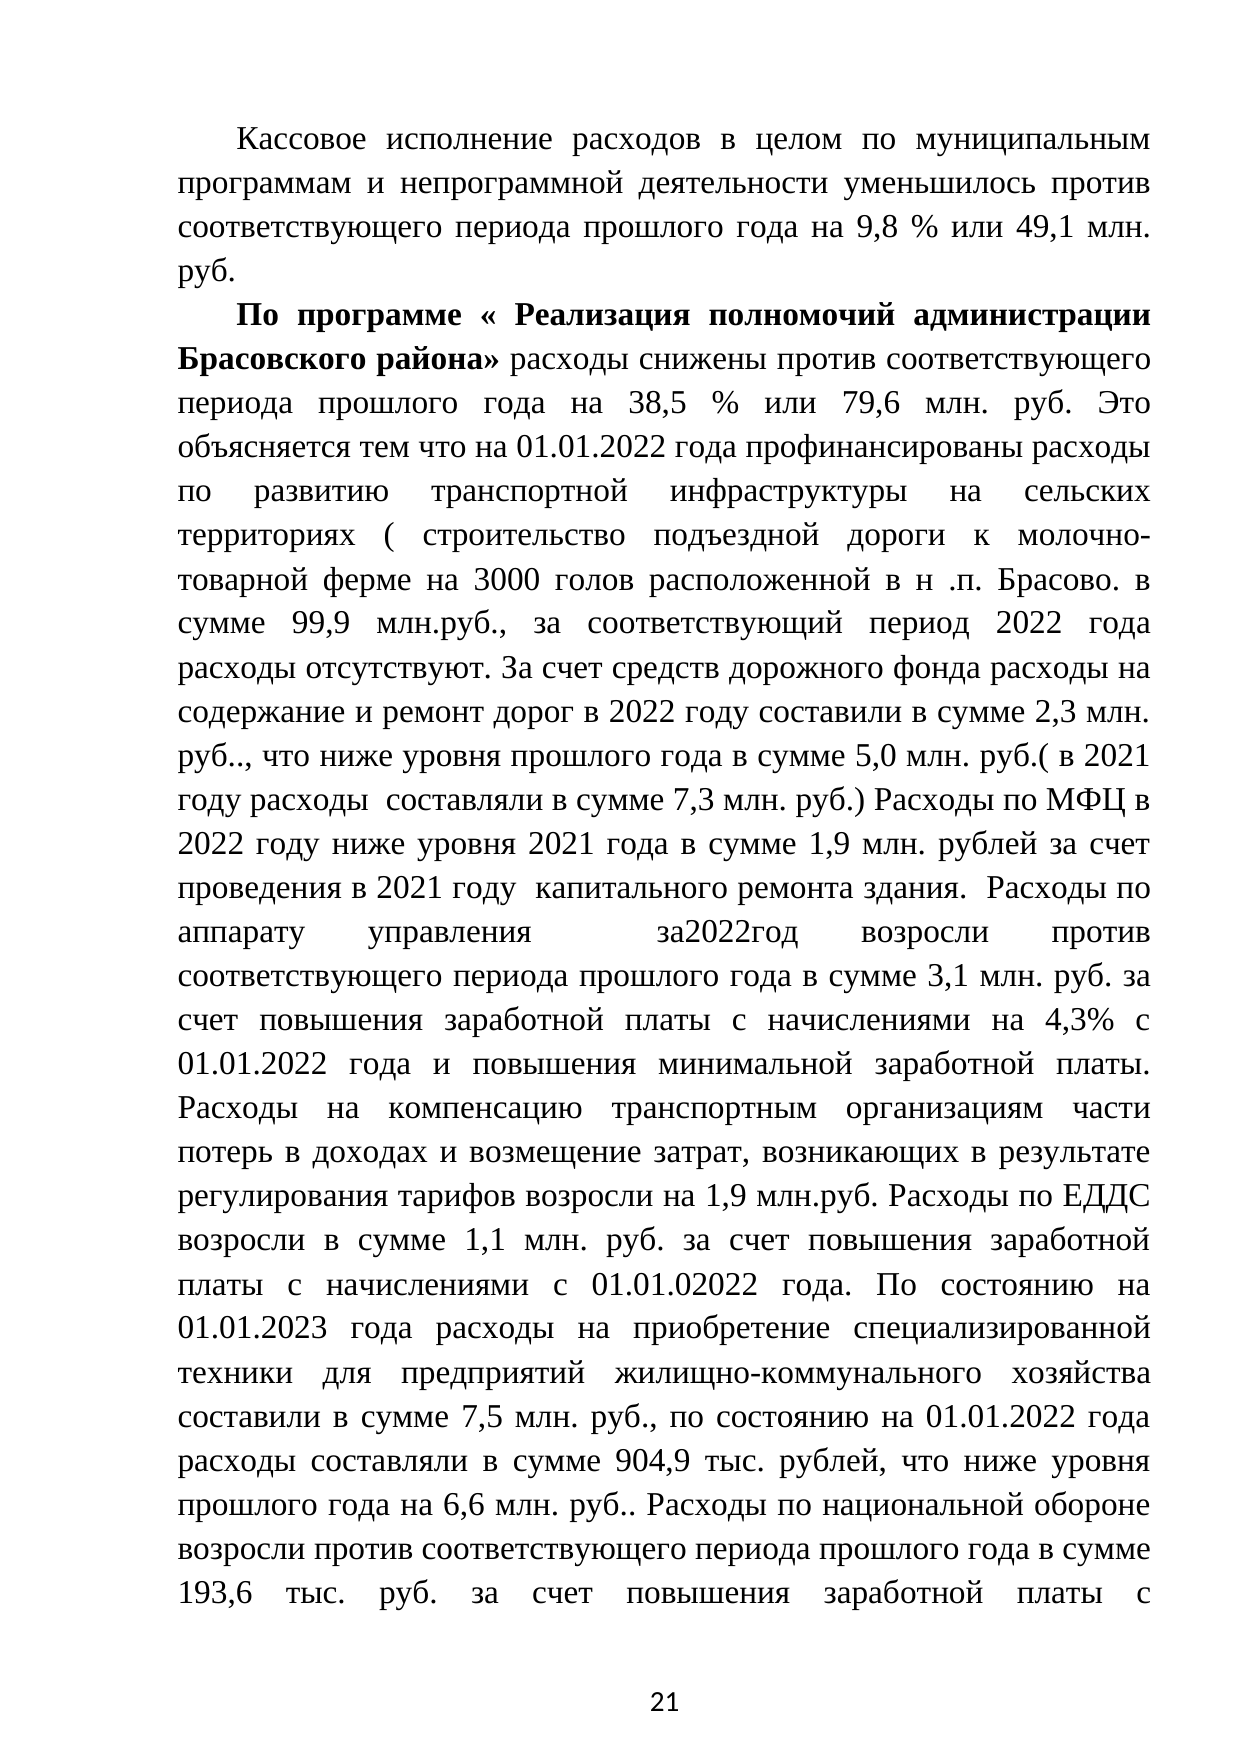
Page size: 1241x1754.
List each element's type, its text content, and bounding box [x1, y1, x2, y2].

text Кассовое исполнение расходов в целом по муниципальным программам и непрограммной деятельности уменьшилось против соответствующего периода прошлого года на 9,8 % или 49,1 млн. руб. [177, 118, 1152, 289]
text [177, 294, 1152, 1611]
